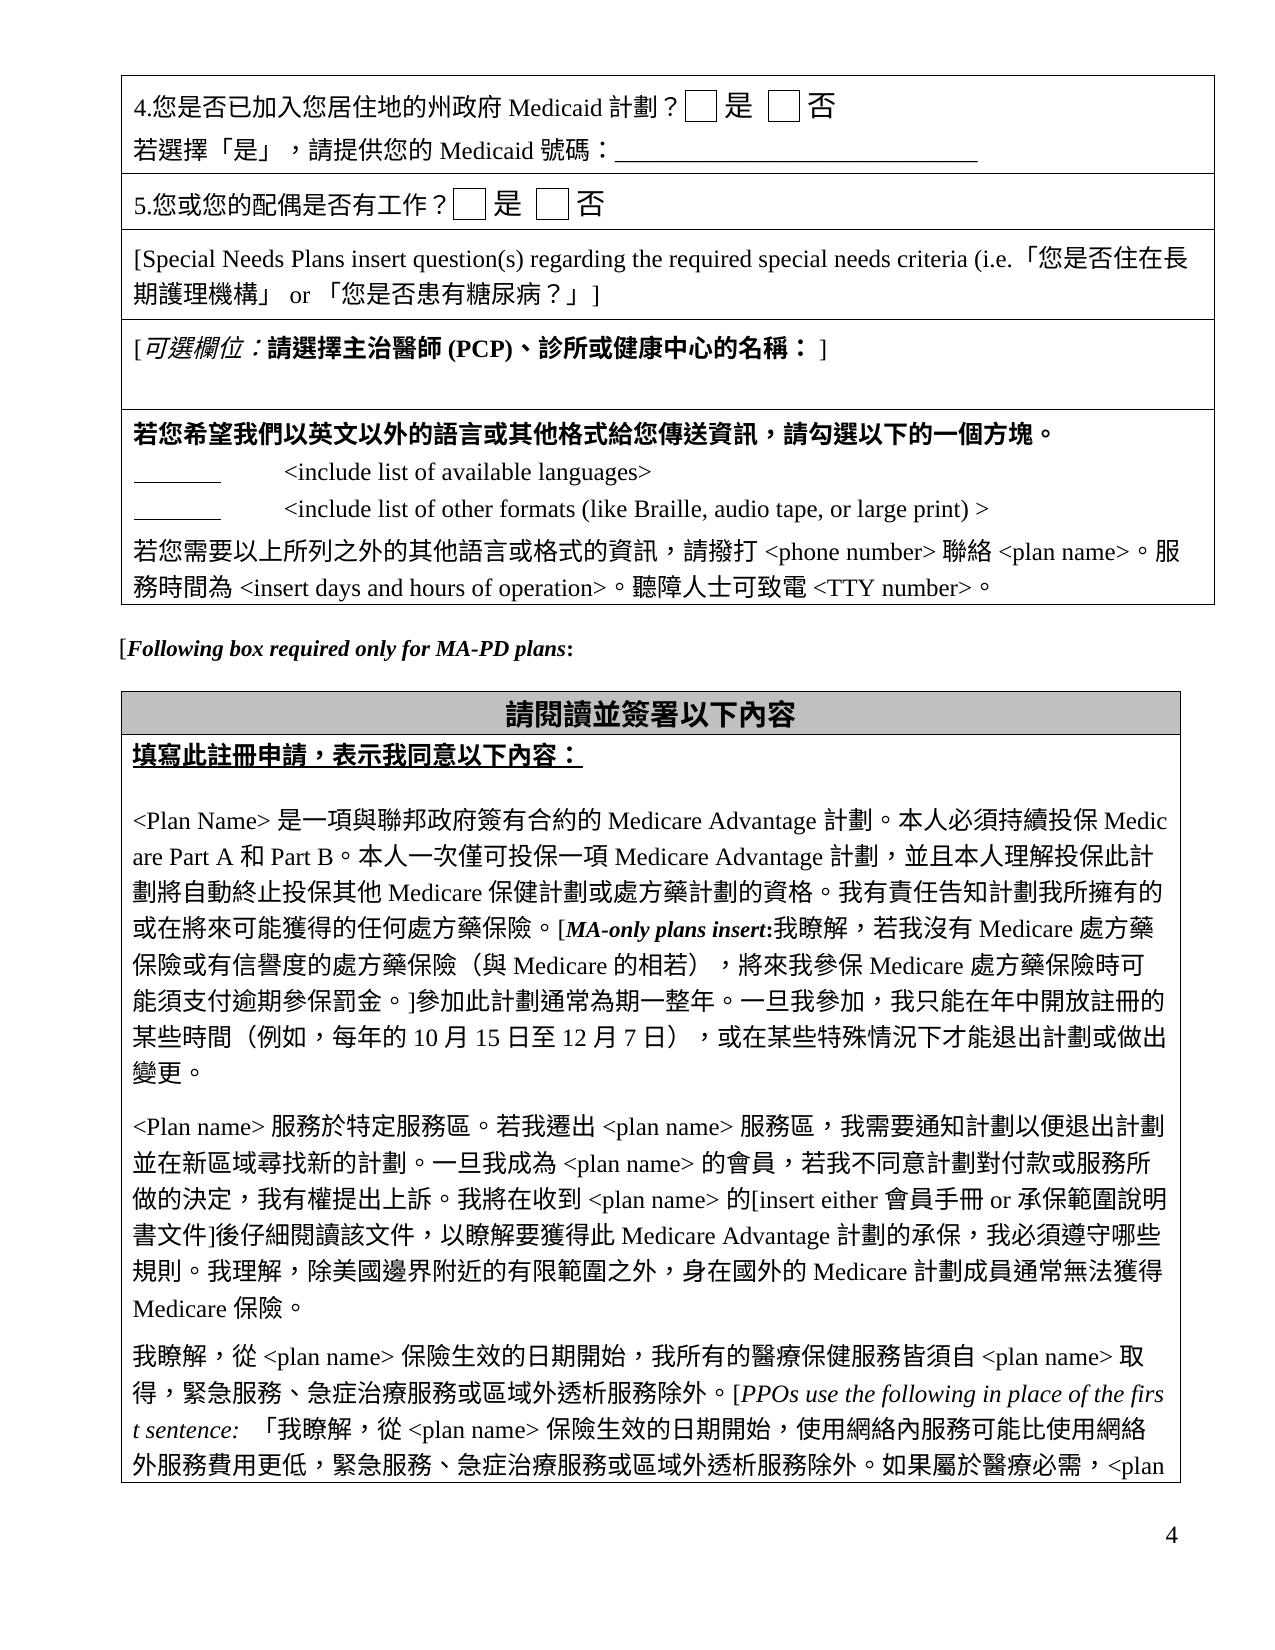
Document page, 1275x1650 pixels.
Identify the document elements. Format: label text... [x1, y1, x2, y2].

table_cell [可選欄位：請選擇主治醫師 (PCP)、診所或健康中心的名稱： ] [122, 320, 1214, 409]
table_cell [122, 735, 1180, 1482]
table_cell 若您希望我們以英文以外的語言或其他格式給您傳送資訊，請勾選以下的一個方塊。 <include list of available languages> <include list of other formats (like Braille, audio tape, or large print) > 若您需要以上所列之外的其他語言或格式的資訊，請撥打 <phone number> 聯絡 <plan name>。服務時間為 <insert days and hours of operation>。聽障人士可致電 <TTY number>。 [122, 410, 1214, 603]
table_cell 5.您或您的配偶是否有工作？ 是 否 [122, 174, 1214, 229]
table_header 請閱讀並簽署以下內容 [122, 692, 1180, 734]
table_cell 4.您是否已加入您居住地的州政府 Medicaid 計劃？ 是 否 若選擇「是」，請提供您的 Medicaid 號碼：_____________________________ [122, 76, 1214, 173]
table_cell [Special Needs Plans insert question(s) regarding the required special needs criteria (i.e.「您是否住在長期護理機構」 or 「您是否患有糖尿病？」] [122, 230, 1214, 319]
text [Following box required only for MA-PD plans: [118, 633, 1178, 662]
